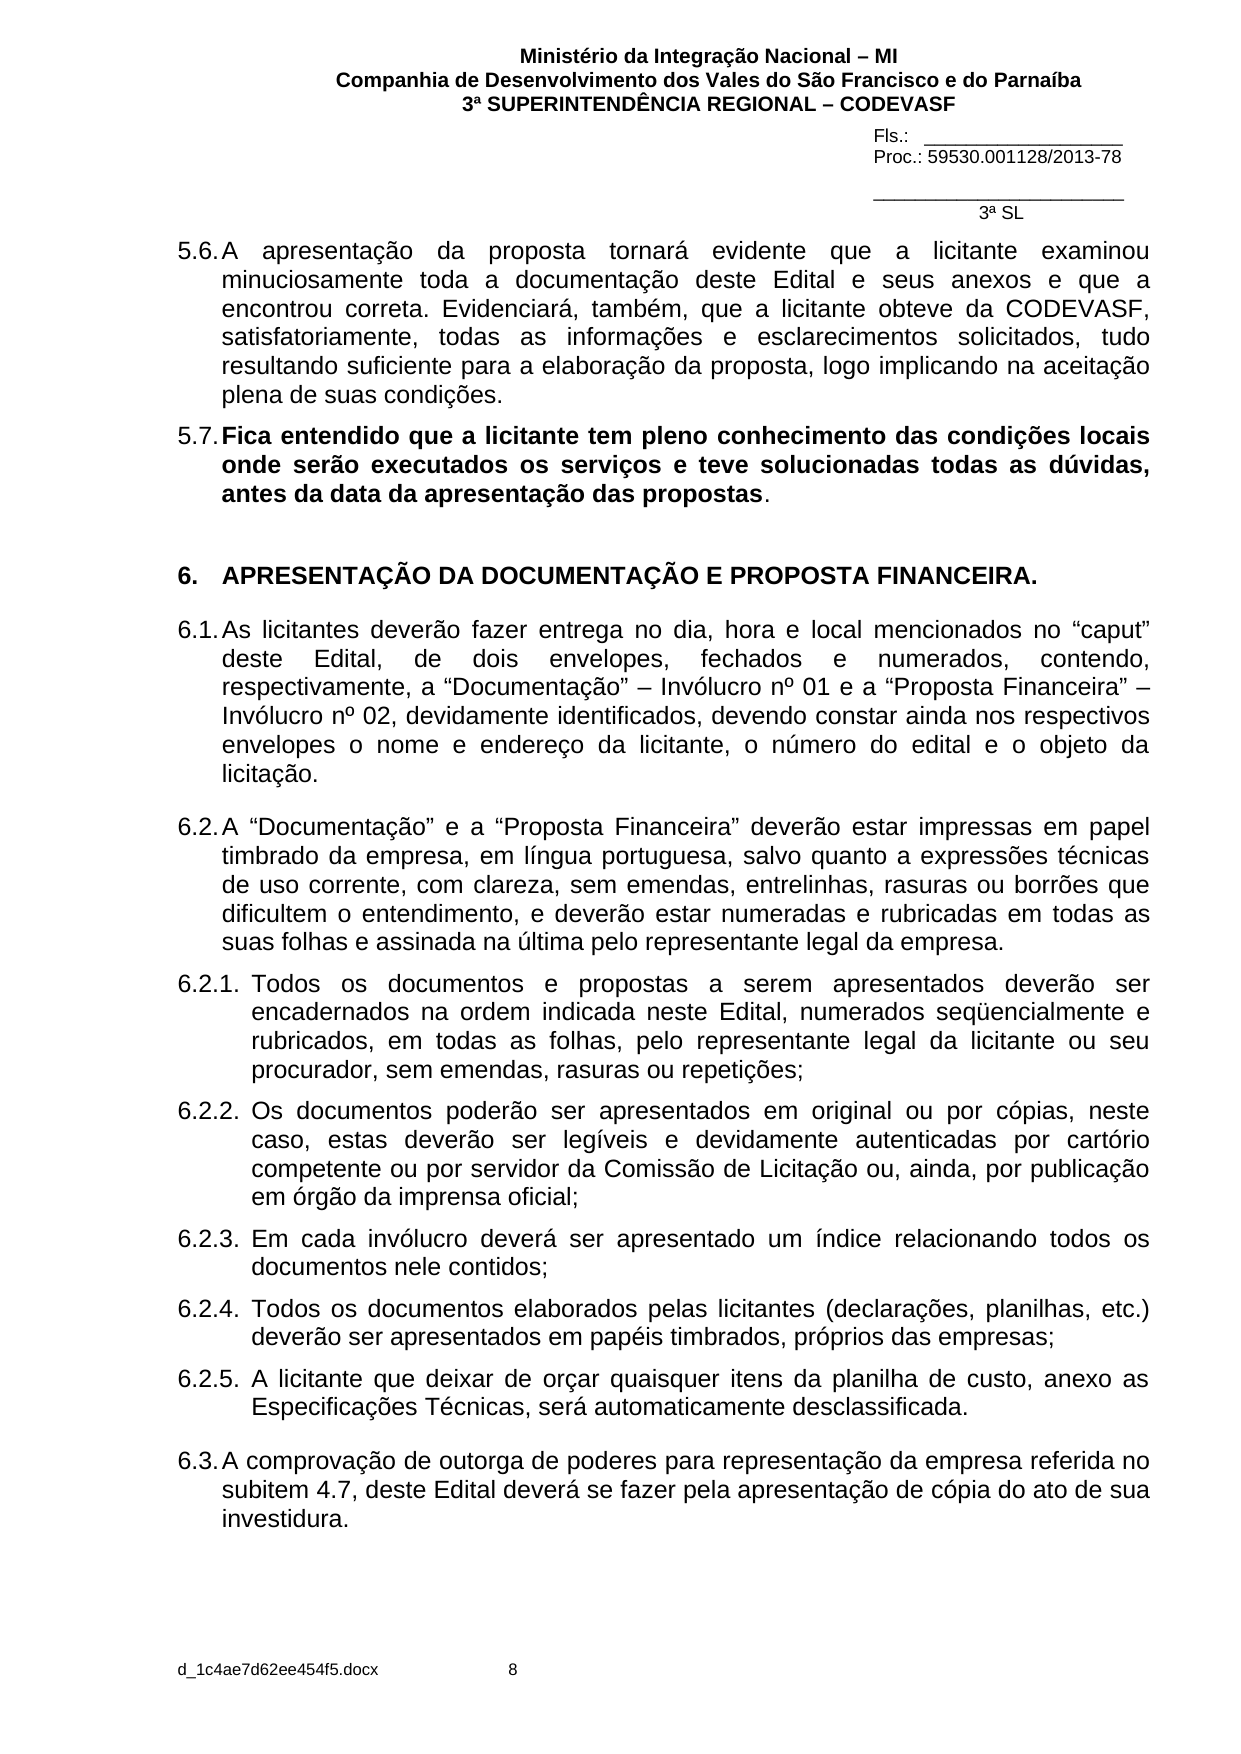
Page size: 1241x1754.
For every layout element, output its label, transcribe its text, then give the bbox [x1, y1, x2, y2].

list Em cada invólucro deverá ser apresentado um índice relacionando todos os documentos nele contidos; [177, 1223, 1152, 1281]
list Os documentos poderão ser apresentados em original ou por cópias, neste caso, estas deverão ser legíveis e devidamente autenticadas por cartório competente ou por servidor da Comissão de Licitação ou, ainda, por publicação em órgão da imprensa oficial; [177, 1096, 1152, 1211]
text A apresentação da proposta tornará evidente que a licitante examinou minuciosamente toda a documentação deste Edital e seus anexos e que a encontrou correta. Evidenciará, também, que a licitante obteve da CODEVASF, satisfatoriamente, todas as informações e esclarecimentos solicitados, tudo resultando suficiente para a elaboração da proposta, logo implicando na aceitação plena de suas condições. [177, 236, 1152, 408]
text As licitantes deverão fazer entrega no dia, hora e local mencionados no “caput” deste Edital, de dois envelopes, fechados e numerados, contendo, respectivamente, a “Documentação” – Invólucro nº 01 e a “Proposta Financeira” – Invólucro nº 02, devidamente identificados, devendo constar ainda nos respectivos envelopes o nome e endereço da licitante, o número do edital e o objeto da licitação. [177, 615, 1152, 787]
text A “Documentação” e a “Proposta Financeira” deverão estar impressas em papel timbrado da empresa, em língua portuguesa, salvo quanto a expressões técnicas de uso corrente, com clareza, sem emendas, entrelinhas, rasuras ou borrões que dificultem o entendimento, e deverão estar numeradas e rubricadas em todas as suas folhas e assinada na última pelo representante legal da empresa. [177, 812, 1152, 956]
text Fica entendido que a licitante tem pleno conhecimento das condições locais onde serão executados os serviços e teve solucionadas todas as dúvidas, antes da data da apresentação das propostas. [177, 421, 1152, 507]
text APRESENTAÇÃO DA DOCUMENTAÇÃO E PROPOSTA FINANCEIRA. [177, 561, 1152, 590]
text A comprovação de outorga de poderes para representação da empresa referida no subitem 4.7, deste Edital deverá se fazer pela apresentação de cópia do ato de sua investidura. [177, 1446, 1152, 1532]
list Todos os documentos elaborados pelas licitantes (declarações, planilhas, etc.) deverão ser apresentados em papéis timbrados, próprios das empresas; [177, 1293, 1152, 1351]
list Todos os documentos e propostas a serem apresentados deverão ser encadernados na ordem indicada neste Edital, numerados seqüencialmente e rubricados, em todas as folhas, pelo representante legal da licitante ou seu procurador, sem emendas, rasuras ou repetições; [177, 968, 1152, 1083]
list A licitante que deixar de orçar quaisquer itens da planilha de custo, anexo as Especificações Técnicas, será automaticamente desclassificada. [177, 1363, 1152, 1421]
